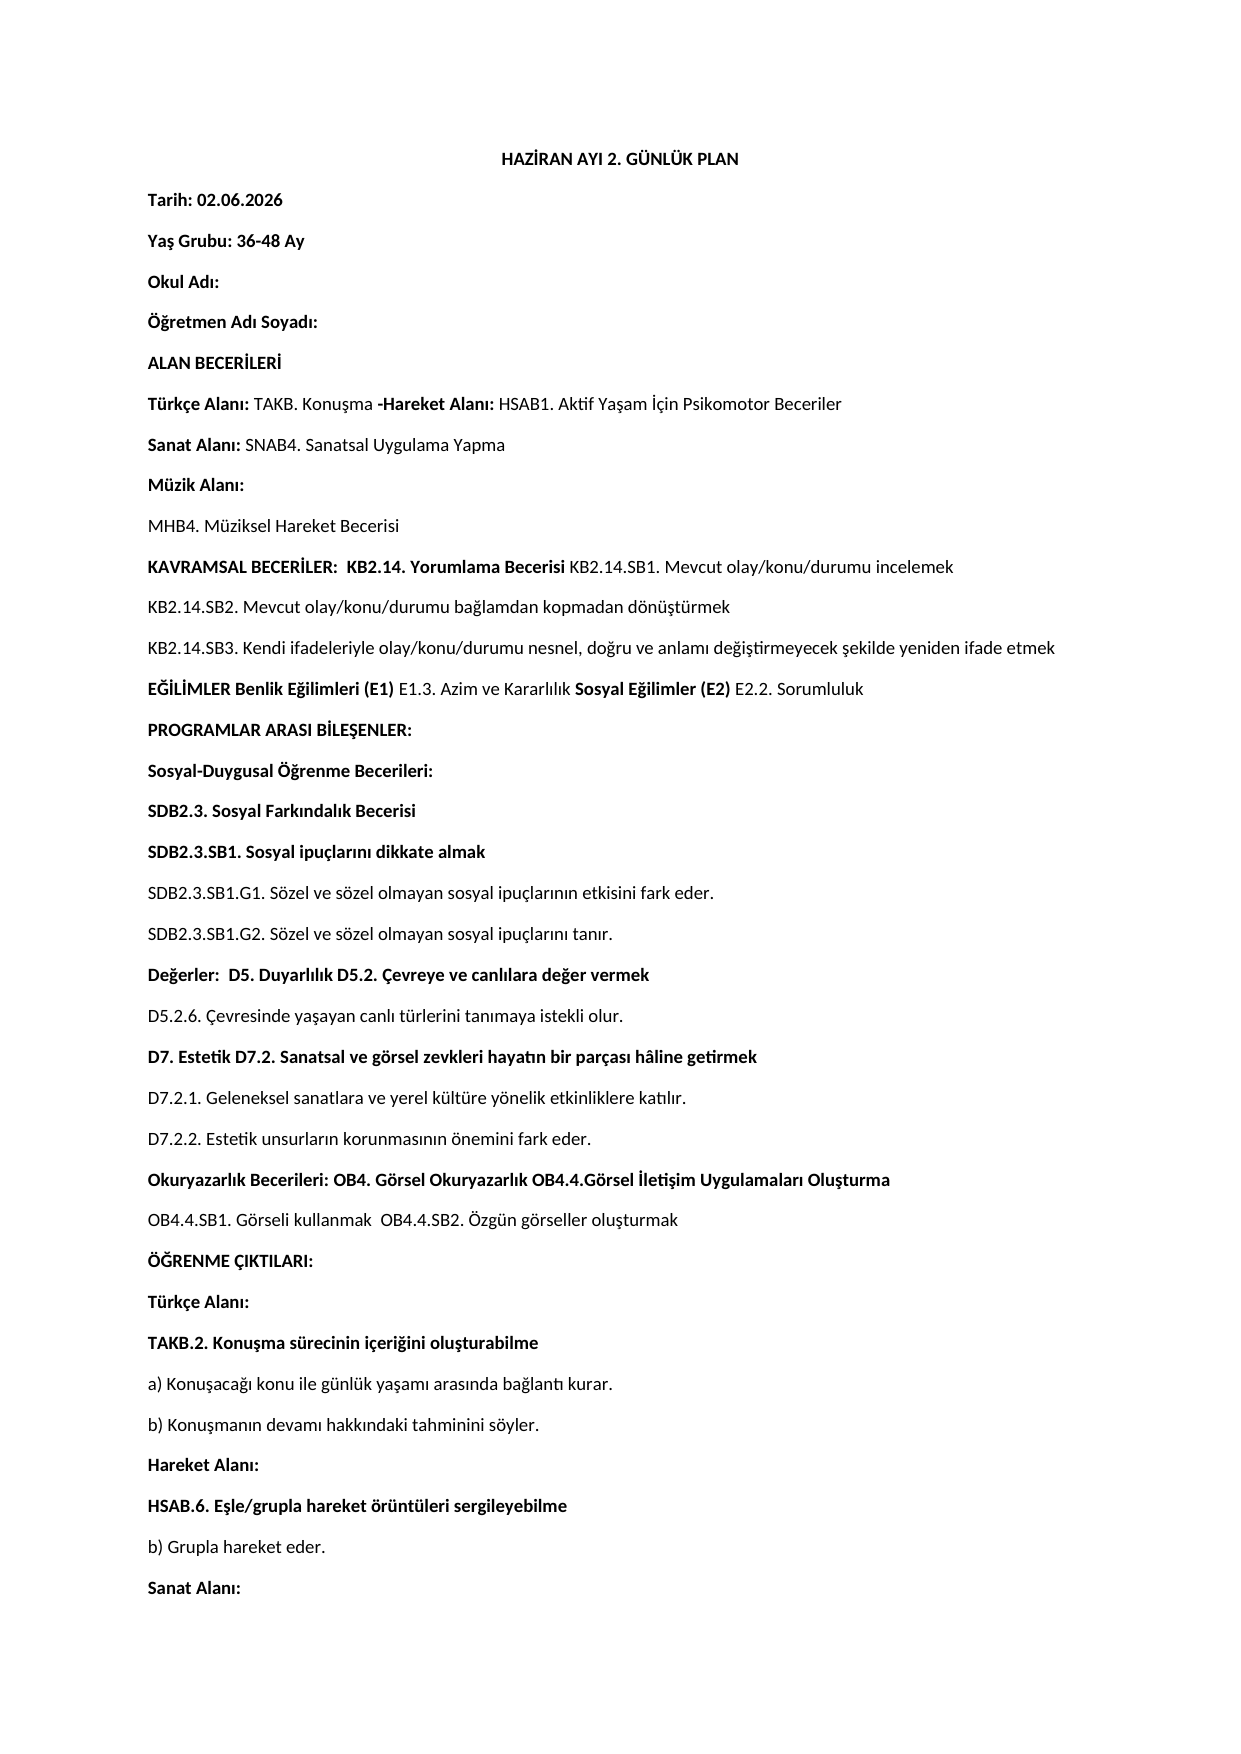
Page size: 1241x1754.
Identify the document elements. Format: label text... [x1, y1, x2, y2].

text Tarih: 02.06.2026 [148, 188, 1093, 211]
text D7.2.1. Geleneksel sanatlara ve yerel kültüre yönelik etkinliklere katılır. [148, 1086, 1093, 1109]
text D7.2.2. Estetik unsurların korunmasının önemini fark eder. [148, 1127, 1093, 1150]
text a) Konuşacağı konu ile günlük yaşamı arasında bağlantı kurar. [148, 1372, 1093, 1395]
text KB2.14.SB3. Kendi ifadeleriyle olay/konu/durumu nesnel, doğru ve anlamı değiştirmeyecek şekilde yeniden ifade etmek [148, 637, 1093, 659]
text Değerler: D5. Duyarlılık D5.2. Çevreye ve canlılara değer vermek [148, 963, 1093, 986]
text Okuryazarlık Becerileri: OB4. Görsel Okuryazarlık OB4.4.Görsel İletişim Uygulamaları Oluşturma [148, 1168, 1093, 1191]
text b) Konuşmanın devamı hakkındaki tahminini söyler. [148, 1413, 1093, 1436]
text EĞİLİMLER Benlik Eğilimleri (E1) E1.3. Azim ve Kararlılık Sosyal Eğilimler (E2) E2.2. Sorumluluk [148, 677, 1093, 700]
text SDB2.3. Sosyal Farkındalık Becerisi [148, 800, 1093, 823]
text Hareket Alanı: [148, 1454, 1093, 1477]
text D7. Estetik D7.2. Sanatsal ve görsel zevkleri hayatın bir parçası hâline getirmek [148, 1045, 1093, 1068]
text SDB2.3.SB1.G1. Sözel ve sözel olmayan sosyal ipuçlarının etkisini fark eder. [148, 882, 1093, 904]
text KB2.14.SB2. Mevcut olay/konu/durumu bağlamdan kopmadan dönüştürmek [148, 596, 1093, 618]
text Okul Adı: [148, 270, 1093, 293]
text b) Grupla hareket eder. [148, 1535, 1093, 1558]
text Sosyal-Duygusal Öğrenme Becerileri: [148, 759, 1093, 782]
text SDB2.3.SB1. Sosyal ipuçlarını dikkate almak [148, 841, 1093, 863]
text OB4.4.SB1. Görseli kullanmak OB4.4.SB2. Özgün görseller oluşturmak [148, 1208, 1093, 1231]
text Türkçe Alanı: [148, 1290, 1093, 1313]
text ALAN BECERİLERİ [148, 351, 1093, 374]
text KAVRAMSAL BECERİLER: KB2.14. Yorumlama Becerisi KB2.14.SB1. Mevcut olay/konu/durumu incelemek [148, 555, 1093, 578]
text D5.2.6. Çevresinde yaşayan canlı türlerini tanımaya istekli olur. [148, 1004, 1093, 1027]
text TAKB.2. Konuşma sürecinin içeriğini oluşturabilme [148, 1331, 1093, 1354]
text Sanat Alanı: [148, 1576, 1093, 1599]
text Sanat Alanı: SNAB4. Sanatsal Uygulama Yapma [148, 433, 1093, 456]
text Yaş Grubu: 36-48 Ay [148, 229, 1093, 252]
text Öğretmen Adı Soyadı: [148, 311, 1093, 333]
text Müzik Alanı: [148, 473, 1093, 496]
text SDB2.3.SB1.G2. Sözel ve sözel olmayan sosyal ipuçlarını tanır. [148, 922, 1093, 945]
text PROGRAMLAR ARASI BİLEŞENLER: [148, 718, 1093, 741]
text Türkçe Alanı: TAKB. Konuşma -Hareket Alanı: HSAB1. Aktif Yaşam İçin Psikomotor Beceriler [148, 392, 1093, 415]
text MHB4. Müziksel Hareket Becerisi [148, 514, 1093, 537]
text HSAB.6. Eşle/grupla hareket örüntüleri sergileyebilme [148, 1494, 1093, 1517]
text HAZİRAN AYI 2. GÜNLÜK PLAN [148, 148, 1093, 171]
text ÖĞRENME ÇIKTILARI: [148, 1249, 1093, 1272]
